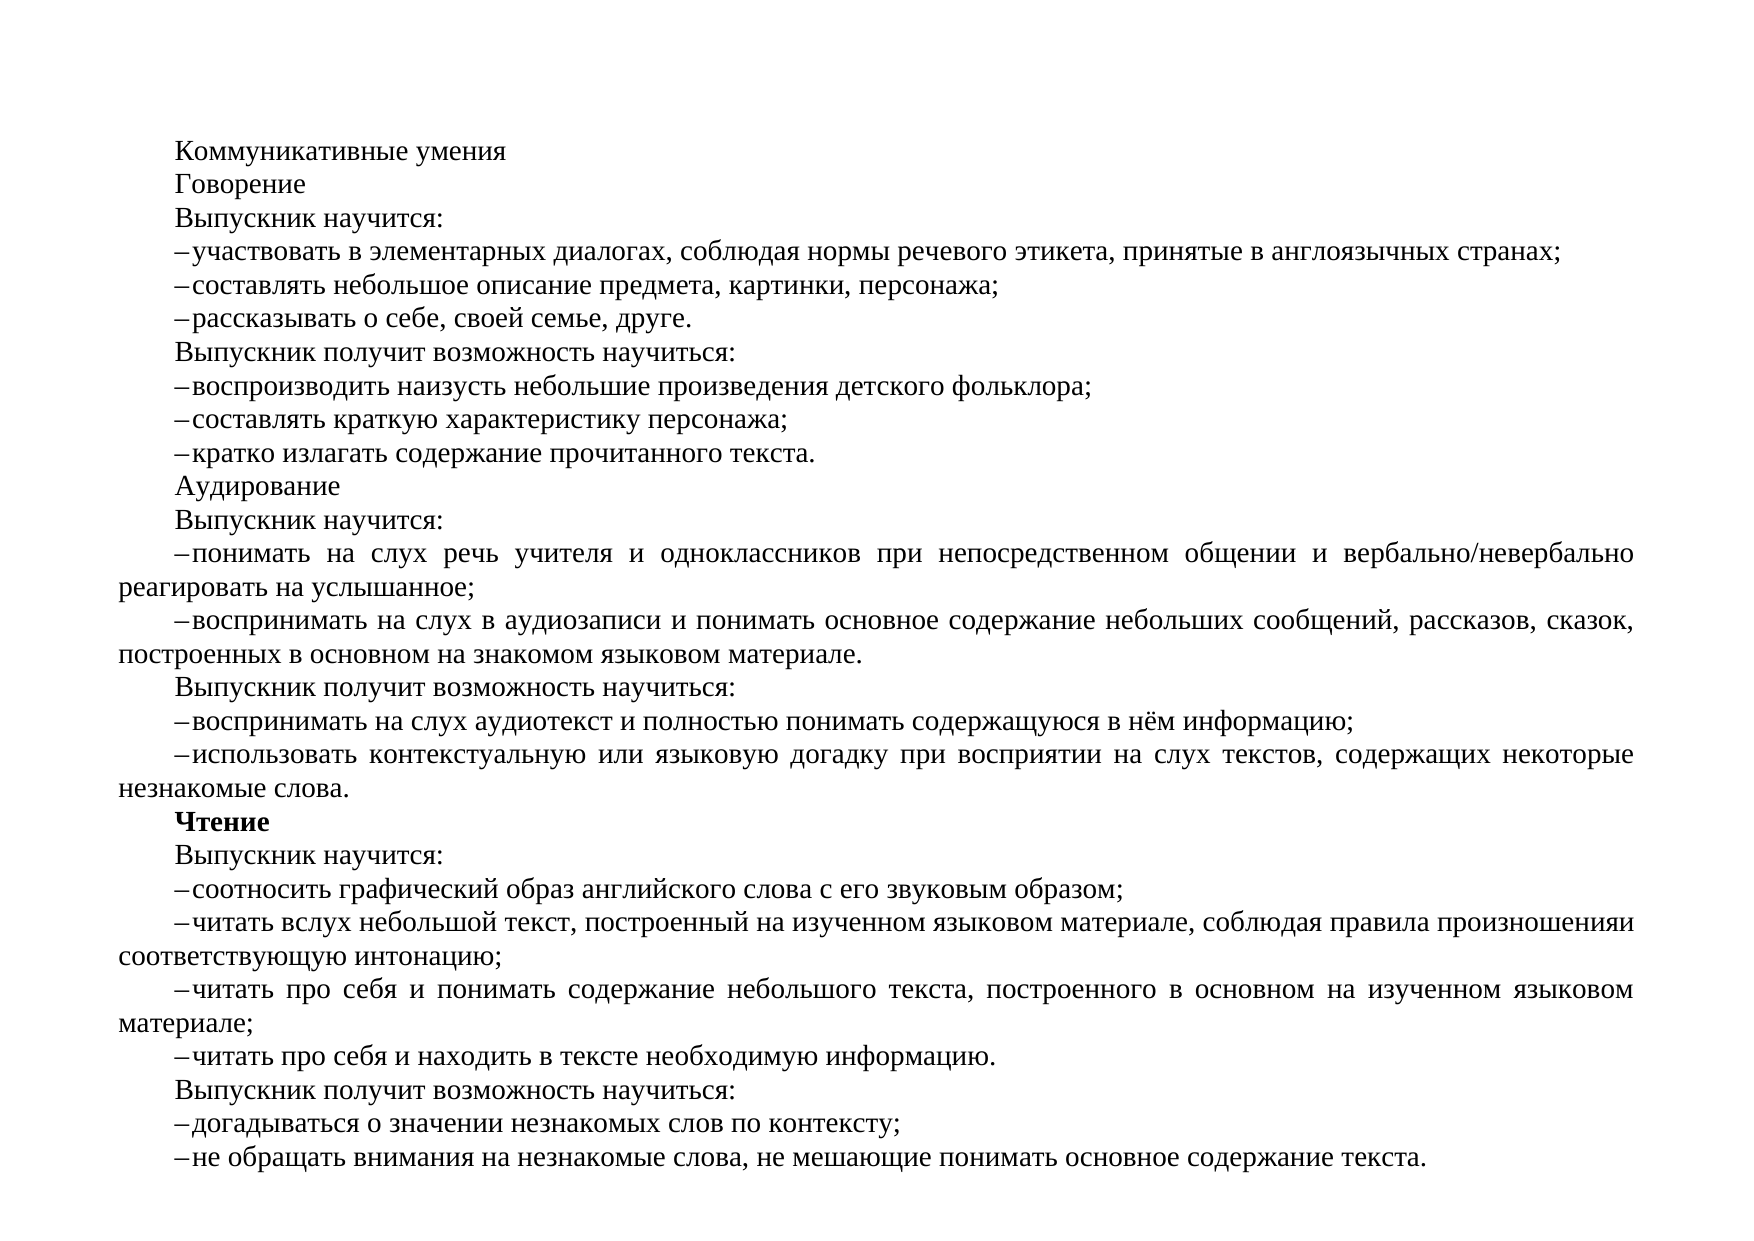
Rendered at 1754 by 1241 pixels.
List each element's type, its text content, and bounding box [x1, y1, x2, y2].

text Выпускник получит возможность научиться: [118, 334, 1636, 368]
text – понимать на слух речь учителя и одноклассников при непосредственном общении и вербально/невербально реагировать на услышанное; [118, 535, 1636, 602]
text – рассказывать о себе, своей семье, друге. [118, 301, 1636, 334]
text – воспроизводить наизусть небольшие произведения детского фольклора; [118, 368, 1636, 401]
text – читать вслух небольшой текст, построенный на изученном языковом материале, соблюдая правила произношенияи соответствующую интонацию; [118, 904, 1636, 971]
text Выпускник получит возможность научиться: [118, 669, 1636, 703]
text Выпускник получит возможность научиться: [118, 1072, 1636, 1106]
text – воспринимать на слух аудиотекст и полностью понимать содержащуюся в нём информацию; [118, 703, 1636, 737]
text Выпускник научится: [118, 837, 1636, 871]
text – составлять небольшое описание предмета, картинки, персонажа; [118, 267, 1636, 301]
text – догадываться о значении незнакомых слов по контексту; [118, 1106, 1636, 1139]
text Говорение [118, 166, 1636, 200]
text – соотносить графический образ английского слова с его звуковым образом; [118, 871, 1636, 904]
text – читать про себя и находить в тексте необходимую информацию. [118, 1038, 1636, 1072]
text – составлять краткую характеристику персонажа; [118, 401, 1636, 435]
text – участвовать в элементарных диалогах, соблюдая нормы речевого этикета, принятые в англоязычных странах; [118, 233, 1636, 267]
text – читать про себя и понимать содержание небольшого текста, построенного в основном на изученном языковом материале; [118, 971, 1636, 1038]
text – использовать контекстуальную или языковую догадку при восприятии на слух текстов, содержащих некоторые незнакомые слова. [118, 737, 1636, 804]
text – воспринимать на слух в аудиозаписи и понимать основное содержание небольших сообщений, рассказов, сказок, построенных в основном на знакомом языковом материале. [118, 602, 1636, 669]
text – не обращать внимания на незнакомые слова, не мешающие понимать основное содержание текста. [118, 1139, 1636, 1173]
text Выпускник научится: [118, 200, 1636, 233]
text Коммуникативные умения [118, 133, 1636, 166]
text Аудирование [118, 468, 1636, 502]
text Выпускник научится: [118, 502, 1636, 535]
text – кратко излагать содержание прочитанного текста. [118, 435, 1636, 468]
text Чтение [118, 804, 1636, 837]
